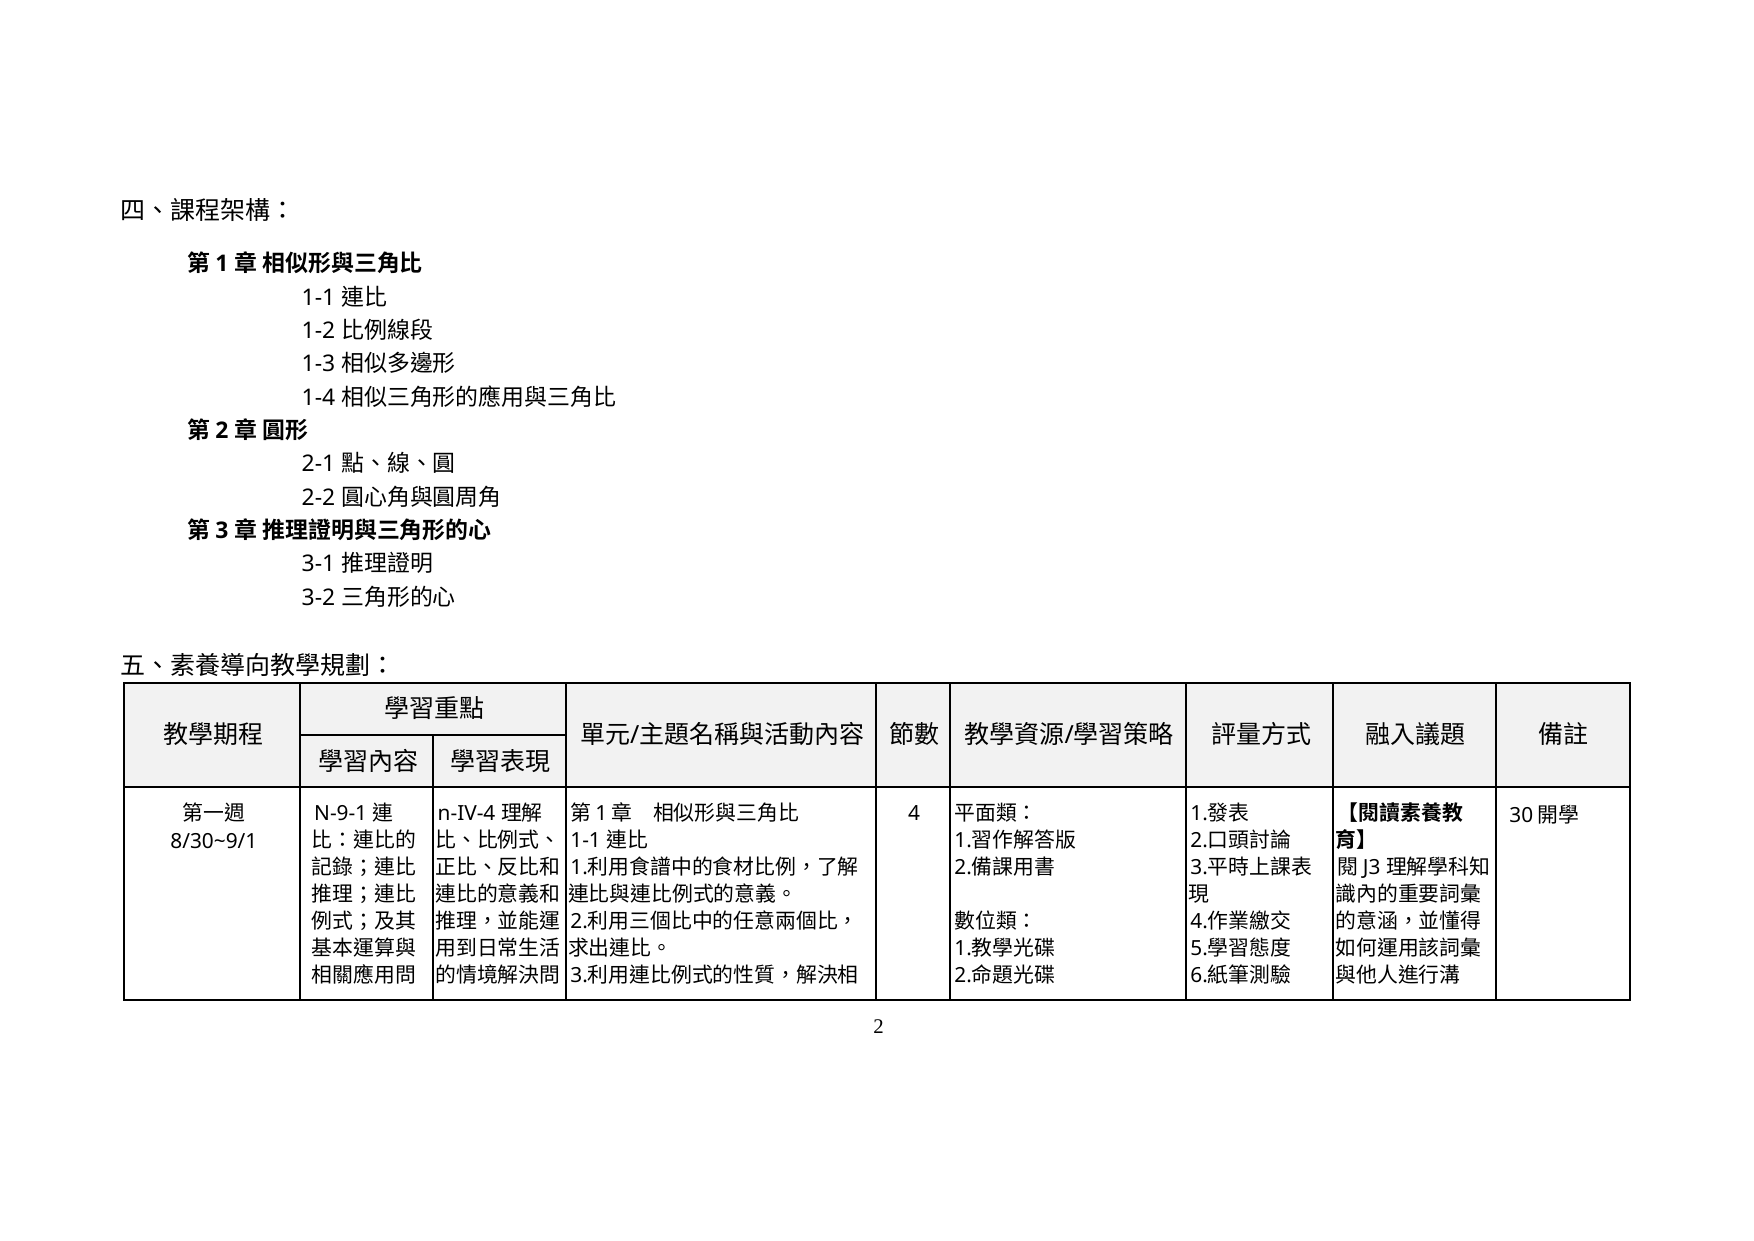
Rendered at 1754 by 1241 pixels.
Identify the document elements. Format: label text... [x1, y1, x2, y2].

table_header 融入議題 [1334, 684, 1495, 786]
table_cell 第一週 8/30~9/1 [125, 788, 299, 999]
table_cell 學習表現 [434, 736, 565, 786]
text 1-1 連比 [118, 278, 1636, 312]
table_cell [301, 788, 432, 999]
table_cell 4 [877, 788, 949, 999]
text 3-1 推理證明 [118, 545, 1636, 578]
table_header 備註 [1497, 684, 1629, 786]
table_header 教學資源/學習策略 [951, 684, 1185, 786]
table_header 節數 [877, 684, 949, 786]
text 3-2 三角形的心 [118, 578, 1636, 612]
text 第 1 章 相似形與三角比 [118, 245, 1636, 278]
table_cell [951, 788, 1185, 999]
table_header 評量方式 [1187, 684, 1332, 786]
text 第 2 章 圓形 [118, 412, 1636, 445]
text 1-2 比例線段 [118, 312, 1636, 345]
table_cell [1334, 788, 1495, 999]
table_header 學習重點 [301, 684, 565, 734]
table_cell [567, 788, 875, 999]
text 五、素養導向教學規劃： [118, 646, 1636, 682]
text 1-4 相似三角形的應用與三角比 [118, 378, 1636, 412]
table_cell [1187, 788, 1332, 999]
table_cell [434, 788, 565, 999]
text 1-3 相似多邊形 [118, 345, 1636, 378]
text 2-2 圓心角與圓周角 [118, 478, 1636, 512]
text 第 3 章 推理證明與三角形的心 [118, 512, 1636, 545]
table_header 教學期程 [125, 684, 299, 786]
text 2-1 點、線、圓 [118, 445, 1636, 478]
table_cell 30開學 [1497, 788, 1629, 999]
table_cell 學習內容 [301, 736, 432, 786]
table_header 單元/主題名稱與活動內容 [567, 684, 875, 786]
text 四、課程架構： [118, 191, 1636, 227]
